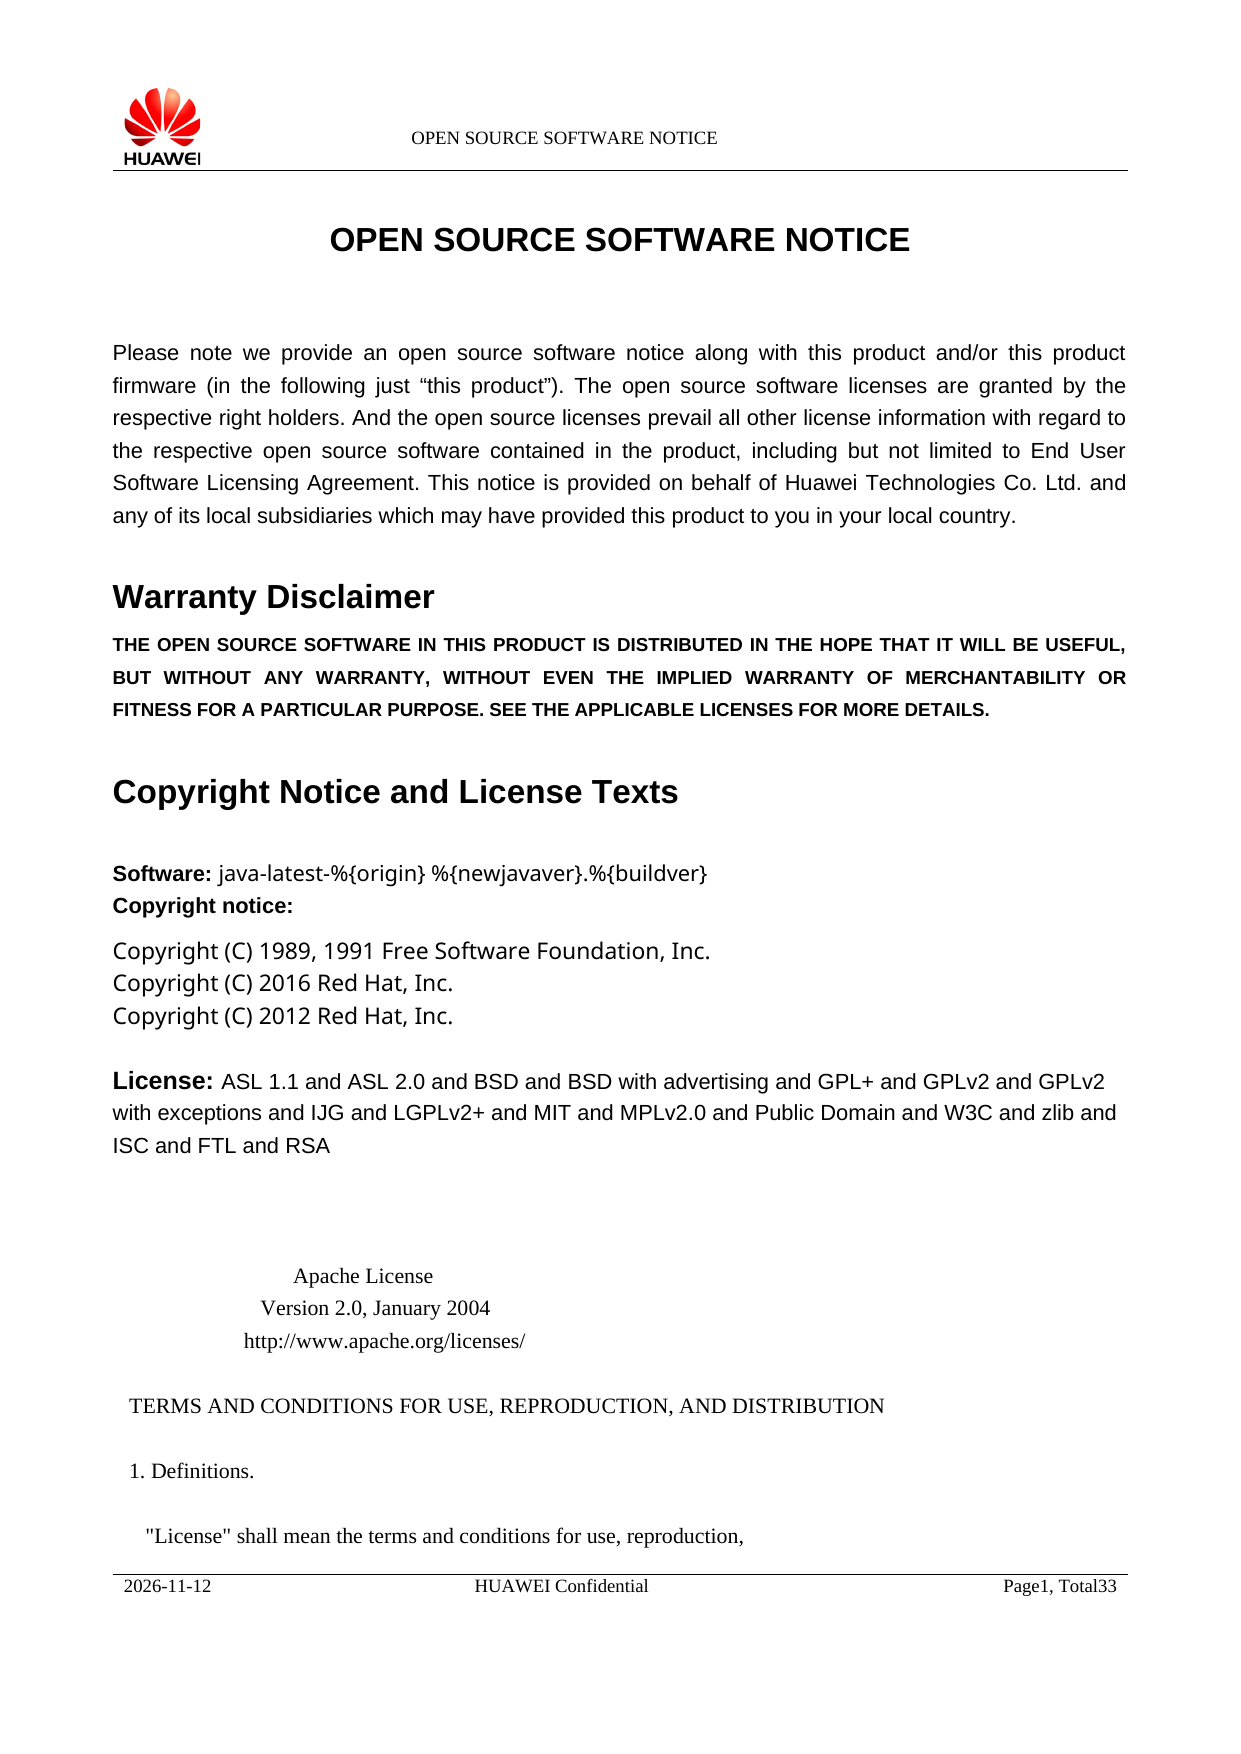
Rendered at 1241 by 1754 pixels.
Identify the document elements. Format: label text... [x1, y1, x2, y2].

text Copyright notice: [112, 889, 1128, 921]
text Please note we provide an open source software notice along with this product and/or this product firmware (in the following just “this product”). The open source software licenses are granted by the respective right holders. And the open source licenses prevail all other license information with regard to the respective open source software contained in the product, including but not limited to End User Software Licensing Agreement. This notice is provided on behalf of Huawei Technologies Co. Ltd. and any of its local subsidiaries which may have provided this product to you in your local country. [112, 336, 1128, 531]
text OPEN SOURCE SOFTWARE NOTICE [112, 206, 1128, 271]
title Software: java-latest-%{origin} %{newjavaver}.%{buildver} [112, 856, 1128, 889]
text The open source software in this product is distributed in the hope that it will be useful, but WITHOUT ANY WARRANTY, without even the implied warranty of MERCHANTABILITY or FITNESS FOR A PARTICULAR PURPOSE. See the applicable licenses for more details. [112, 629, 1128, 726]
text Copyright Notice and License Texts [112, 759, 1128, 824]
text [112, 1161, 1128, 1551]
text Warranty Disclaimer [112, 564, 1128, 629]
text License: ASL 1.1 and ASL 2.0 and BSD and BSD with advertising and GPL+ and GPLv2 and GPLv2 with exceptions and IJG and LGPLv2+ and MIT and MPLv2.0 and Public Domain and W3C and zlib and ISC and FTL and RSA [112, 1064, 1128, 1161]
picture [124, 88, 201, 165]
text Copyright (C) 1989, 1991 Free Software Foundation, Inc. Copyright (C) 2016 Red Hat, Inc. Copyright (C) 2012 Red Hat, Inc. [112, 934, 1128, 1064]
